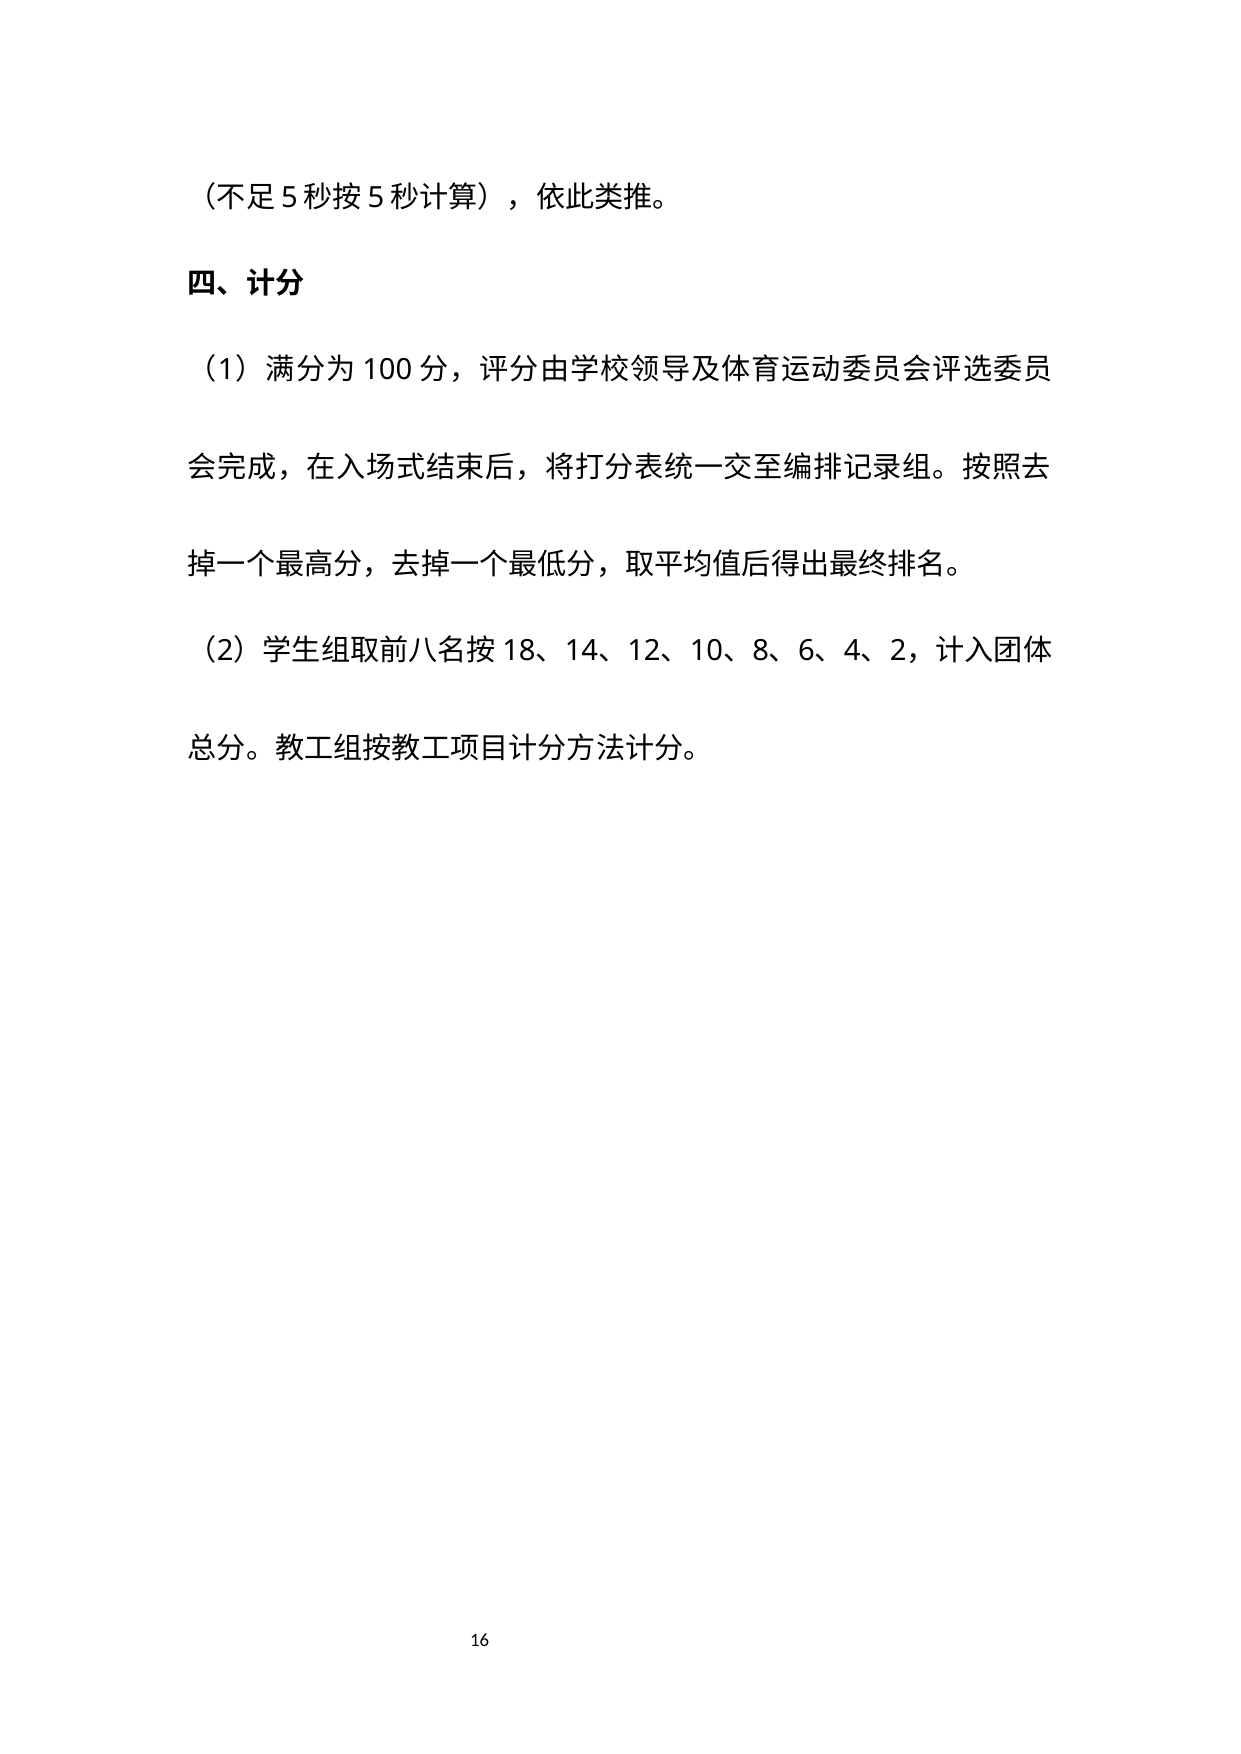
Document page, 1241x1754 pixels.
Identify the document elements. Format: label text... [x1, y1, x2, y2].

text （2）学生组取前八名按18、14、12、10、8、6、4、2，计入团体总分。教工组按教工项目计分方法计分。 [187, 615, 1053, 778]
text （1）满分为100分，评分由学校领导及体育运动委员会评选委员会完成，在入场式结束后，将打分表统一交至编排记录组。按照去掉一个最高分，去掉一个最低分，取平均值后得出最终排名。 [187, 334, 1053, 594]
list 计分 [187, 248, 1053, 313]
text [187, 162, 1053, 227]
